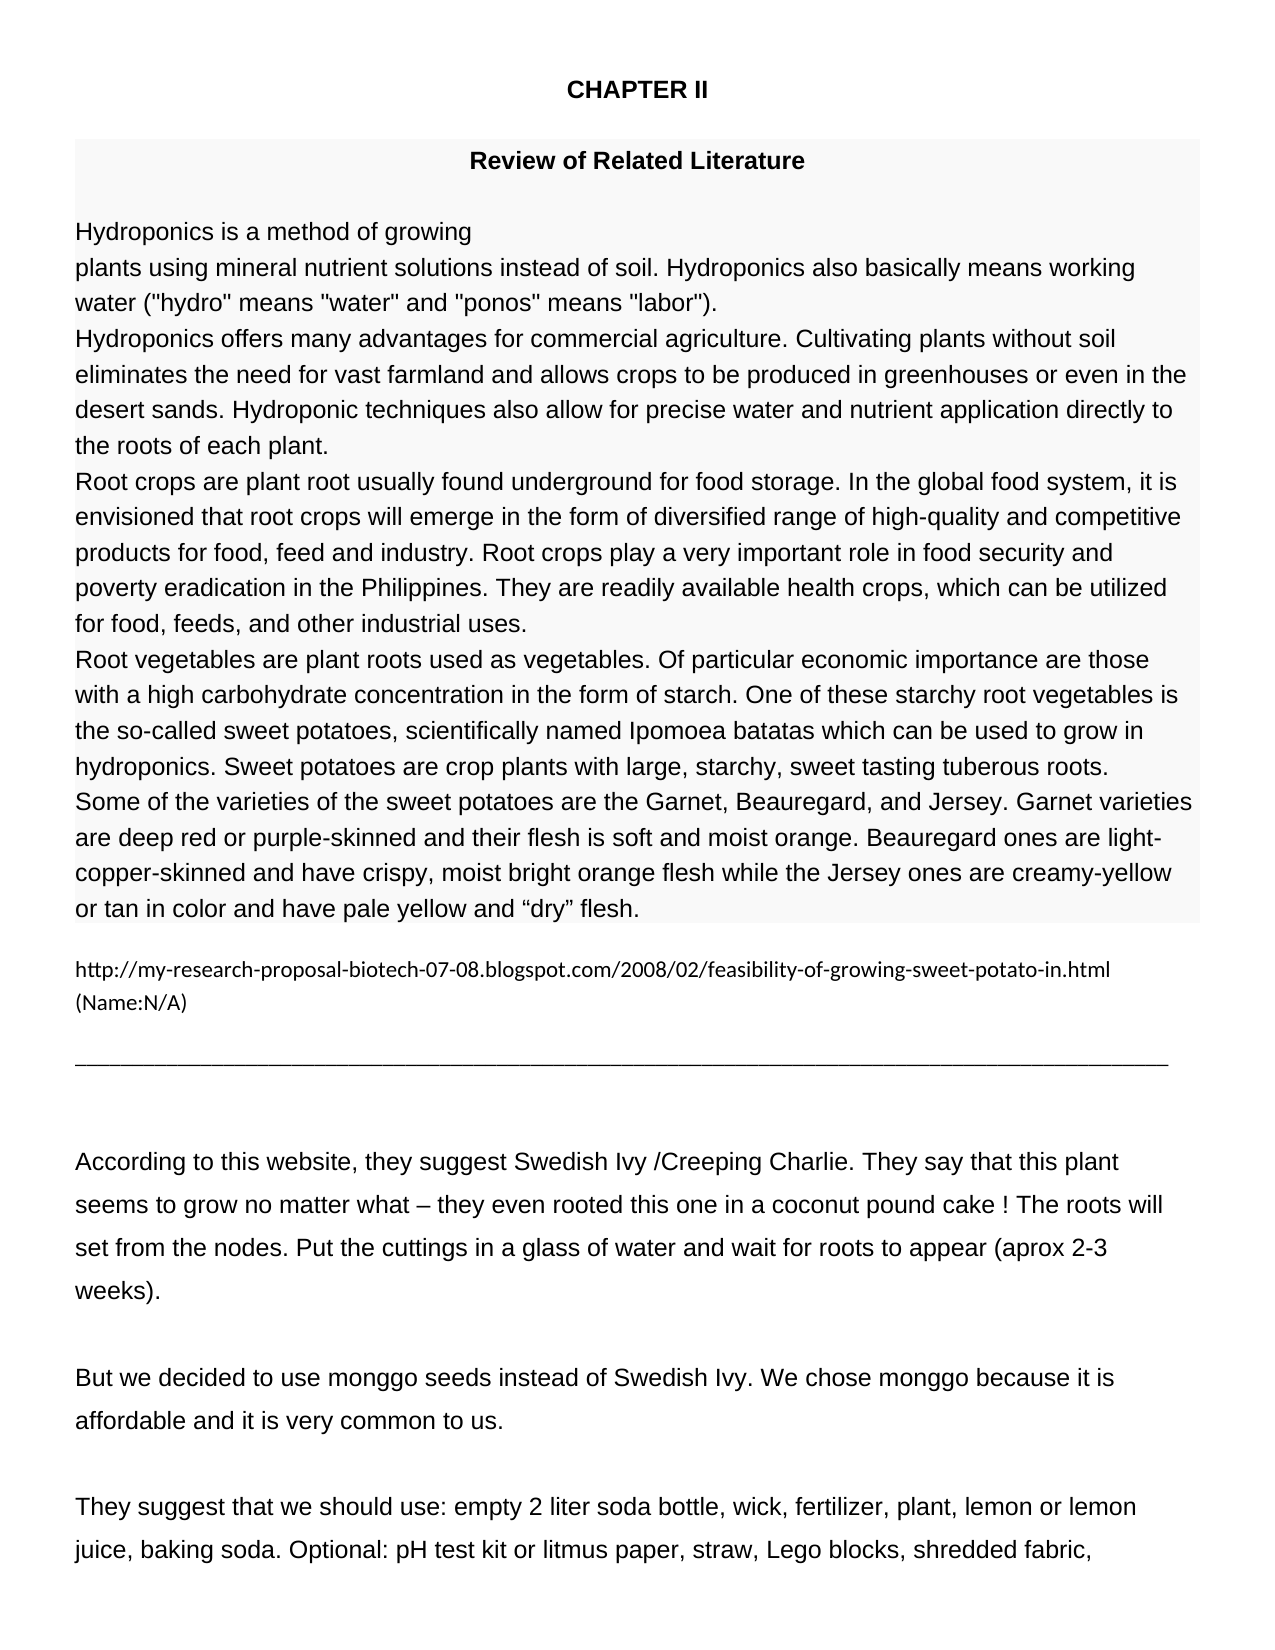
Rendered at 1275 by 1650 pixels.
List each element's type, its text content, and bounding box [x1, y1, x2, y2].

text ________________________________________________________________________________________________ [75, 1041, 1200, 1069]
text Hydroponics is a method of growing plants using mineral nutrient solutions instead of soil. Hydroponics also basically means working water ("hydro" means "water" and "ponos" means "labor"). Hydroponics offers many advantages for commercial agriculture. Cultivating plants without soil eliminates the need for vast farmland and allows crops to be produced in greenhouses or even in the desert sands. Hydroponic techniques also allow for precise water and nutrient application directly to the roots of each plant. Root crops are plant root usually found underground for food storage. In the global food system, it is envisioned that root crops will emerge in the form of diversified range of high-quality and competitive products for food, feed and industry. Root crops play a very important role in food security and poverty eradication in the Philippines. They are readily available health crops, which can be utilized for food, feeds, and other industrial uses. Root vegetables are plant roots used as vegetables. Of particular economic importance are those with a high carbohydrate concentration in the form of starch. One of these starchy root vegetables is the so-called sweet potatoes, scientifically named Ipomoea batatas which can be used to grow in hydroponics. Sweet potatoes are crop plants with large, starchy, sweet tasting tuberous roots. Some of the varieties of the sweet potatoes are the Garnet, Beauregard, and Jersey. Garnet varieties are deep red or purple-skinned and their flesh is soft and moist orange. Beauregard ones are light-copper-skinned and have crispy, moist bright orange flesh while the Jersey ones are creamy-yellow or tan in color and have pale yellow and “dry” flesh. [75, 210, 1200, 923]
text http://my-research-proposal-biotech-07-08.blogspot.com/2008/02/feasibility-of-growing-sweet-potato-in.html (Name:N/A) [75, 923, 1200, 1016]
text Review of Related Literature [75, 139, 1200, 174]
text CHAPTER II [75, 75, 1200, 104]
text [75, 1147, 1200, 1564]
